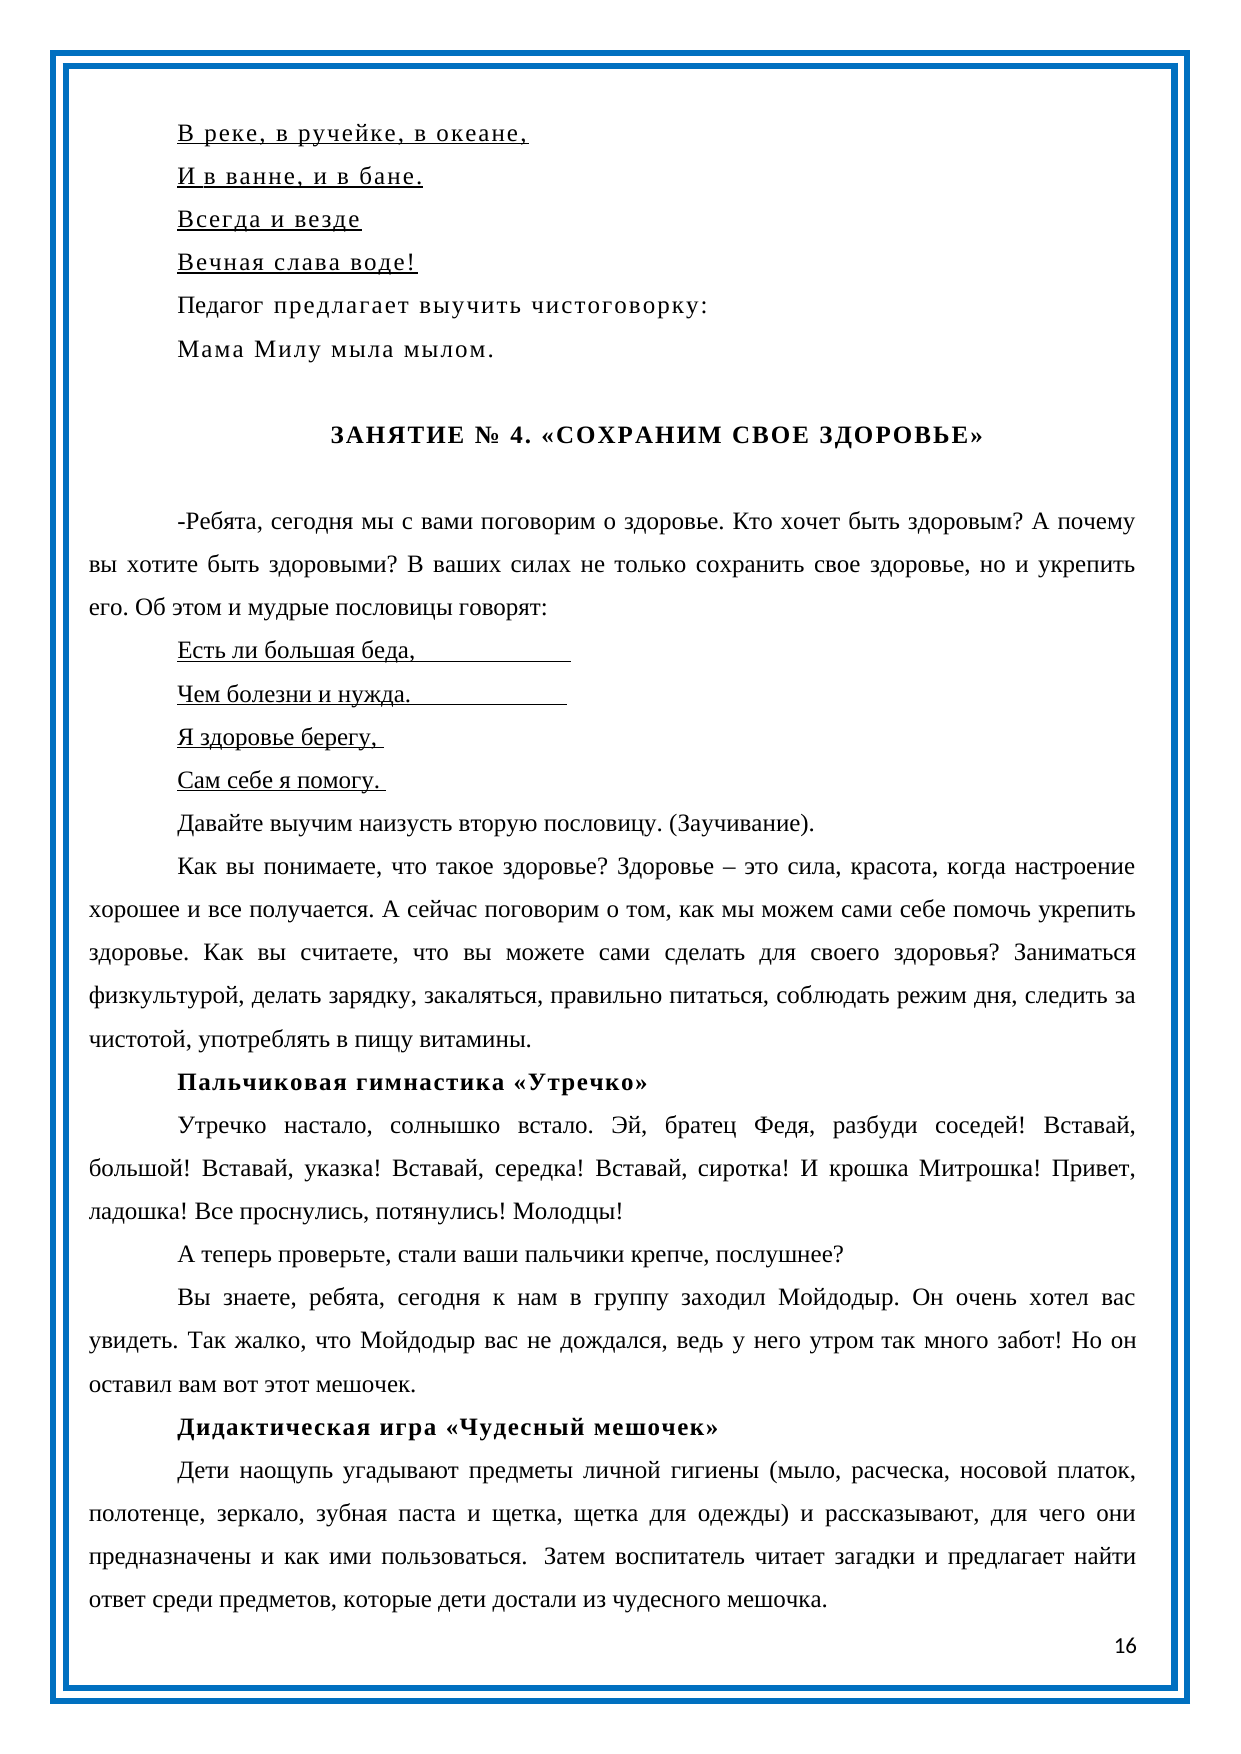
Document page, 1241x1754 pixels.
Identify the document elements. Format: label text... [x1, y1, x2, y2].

text Чем болезни и нужда. [88, 679, 1137, 707]
text А теперь проверьте, стали ваши пальчики крепче, послушнее? [88, 1239, 1137, 1268]
text Давайте выучим наизусть вторую пословицу. (Заучивание). [88, 808, 1137, 837]
text Всегда и везде [88, 204, 1137, 233]
text И в ванне, и в бане. [88, 161, 1137, 190]
text Педагог предлагает выучить чистоговорку: [88, 291, 1137, 319]
text Дидактическая игра «Чудесный мешочек» [88, 1412, 1137, 1441]
text Вы знаете, ребята, сегодня к нам в группу заходил Мойдодыр. Он очень хотел вас увидеть. Так жалко, что Мойдодыр вас не дождался, ведь у него утром так много забот! Но он оставил вам вот этот мешочек. [88, 1282, 1137, 1397]
text Дети наощупь угадывают предметы личной гигиены (мыло, расческа, носовой платок, полотенце, зеркало, зубная паста и щетка, щетка для одежды) и рассказывают, для чего они предназначены и как ими пользоваться. Затем воспитатель читает загадки и предлагает найти ответ среди предметов, которые дети достали из чудесного мешочка. [88, 1455, 1137, 1613]
text Пальчиковая гимнастика «Утречко» [88, 1067, 1137, 1096]
text Как вы понимаете, что такое здоровье? Здоровье – это сила, красота, когда настроение хорошее и все получается. А сейчас поговорим о том, как мы можем сами себе помочь укрепить здоровье. Как вы считаете, что вы можете сами сделать для своего здоровья? Заниматься физкультурой, делать зарядку, закаляться, правильно питаться, соблюдать режим дня, следить за чистотой, употреблять в пищу витамины. [88, 851, 1137, 1052]
text ЗАНЯТИЕ № 4. «СОХРАНИМ СВОЕ ЗДОРОВЬЕ» [88, 420, 1137, 449]
text Есть ли большая беда, [88, 636, 1137, 664]
text Мама Милу мыла мылом. [88, 334, 1137, 362]
text -Ребята, сегодня мы с вами поговорим о здоровье. Кто хочет быть здоровым? А почему вы хотите быть здоровыми? В ваших силах не только сохранить свое здоровье, но и укрепить его. Об этом и мудрые пословицы говорят: [88, 506, 1137, 621]
text Я здоровье берегу, [88, 722, 1137, 751]
text В реке, в ручейке, в океане, [88, 118, 1137, 147]
text Утречко настало, солнышко встало. Эй, братец Федя, разбуди соседей! Вставай, большой! Вставай, указка! Вставай, середка! Вставай, сиротка! И крошка Митрошка! Привет, ладошка! Все проснулись, потянулись! Молодцы! [88, 1110, 1137, 1225]
text Сам себе я помогу. [88, 765, 1137, 794]
text Вечная слава воде! [88, 247, 1137, 276]
